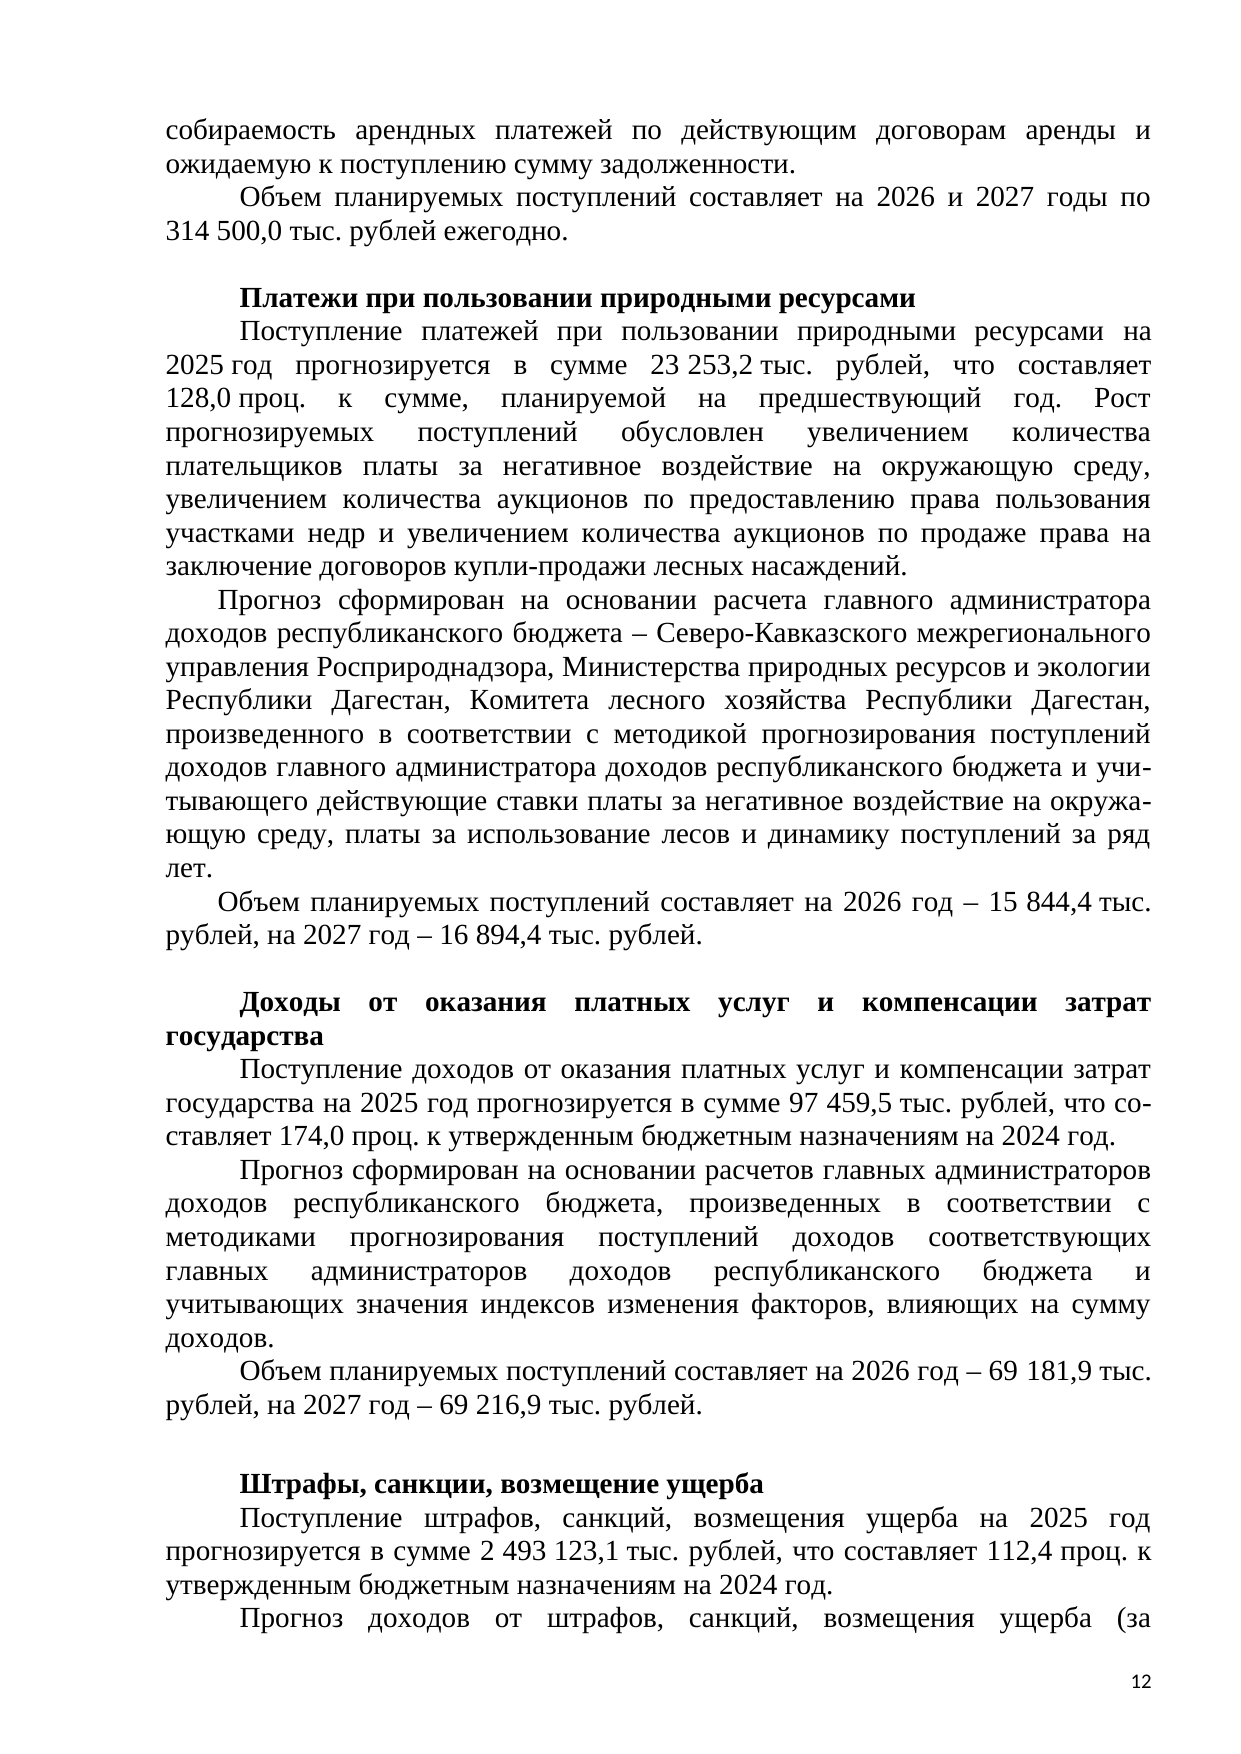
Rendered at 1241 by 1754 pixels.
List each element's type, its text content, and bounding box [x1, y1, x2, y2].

text Доходы от оказания платных услуг и компенсации затрат государства [165, 984, 1152, 1051]
text Объем планируемых поступлений составляет на 2026 год – 15 844,4 тыс. рублей, на 2027 год – 16 894,4 тыс. рублей. [165, 884, 1152, 951]
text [165, 1601, 1152, 1634]
text Поступление платежей при пользовании природными ресурсами на 2025 год прогнозируется в сумме 23 253,2 тыс. рублей, что составляет 128,0 проц. к сумме, планируемой на предшествующий год. Рост прогнозируемых поступлений обусловлен увеличением количества плательщиков платы за негативное воздействие на окружающую среду, увеличением количества аукционов по предоставлению права пользования участками недр и увеличением количества аукционов по продаже права на заключение договоров купли-продажи лесных насаждений. [165, 313, 1152, 582]
text Поступление доходов от оказания платных услуг и компенсации затрат государства на 2025 год прогнозируется в сумме 97 459,5 тыс. рублей, что составляет 174,0 проц. к утвержденным бюджетным назначениям на 2024 год. [165, 1051, 1152, 1152]
text Прогноз сформирован на основании расчета главного администратора доходов республиканского бюджета – Северо-Кавказского межрегионального управления Росприроднадзора, Министерства природных ресурсов и экологии Республики Дагестан, Комитета лесного хозяйства Республики Дагестан, произведенного в соответствии с методикой прогнозирования поступлений доходов главного администратора доходов республиканского бюджета и учитывающего действующие ставки платы за негативное воздействие на окружающую среду, платы за использование лесов и динамику поступлений за ряд лет. [165, 582, 1152, 884]
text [165, 112, 1152, 179]
text Платежи при пользовании природными ресурсами [165, 280, 1152, 313]
text Объем планируемых поступлений составляет на 2026 год – 69 181,9 тыс. рублей, на 2027 год – 69 216,9 тыс. рублей. [165, 1353, 1152, 1420]
text Штрафы, санкции, возмещение ущерба [165, 1466, 1152, 1500]
text Объем планируемых поступлений составляет на 2026 и 2027 годы по 314 500,0 тыс. рублей ежегодно. [165, 179, 1152, 246]
text Прогноз сформирован на основании расчетов главных администраторов доходов республиканского бюджета, произведенных в соответствии с методиками прогнозирования поступлений доходов соответствующих главных администраторов доходов республиканского бюджета и учитывающих значения индексов изменения факторов, влияющих на сумму доходов. [165, 1152, 1152, 1353]
text Поступление штрафов, санкций, возмещения ущерба на 2025 год прогнозируется в сумме 2 493 123,1 тыс. рублей, что составляет 112,4 проц. к утвержденным бюджетным назначениям на 2024 год. [165, 1500, 1152, 1601]
